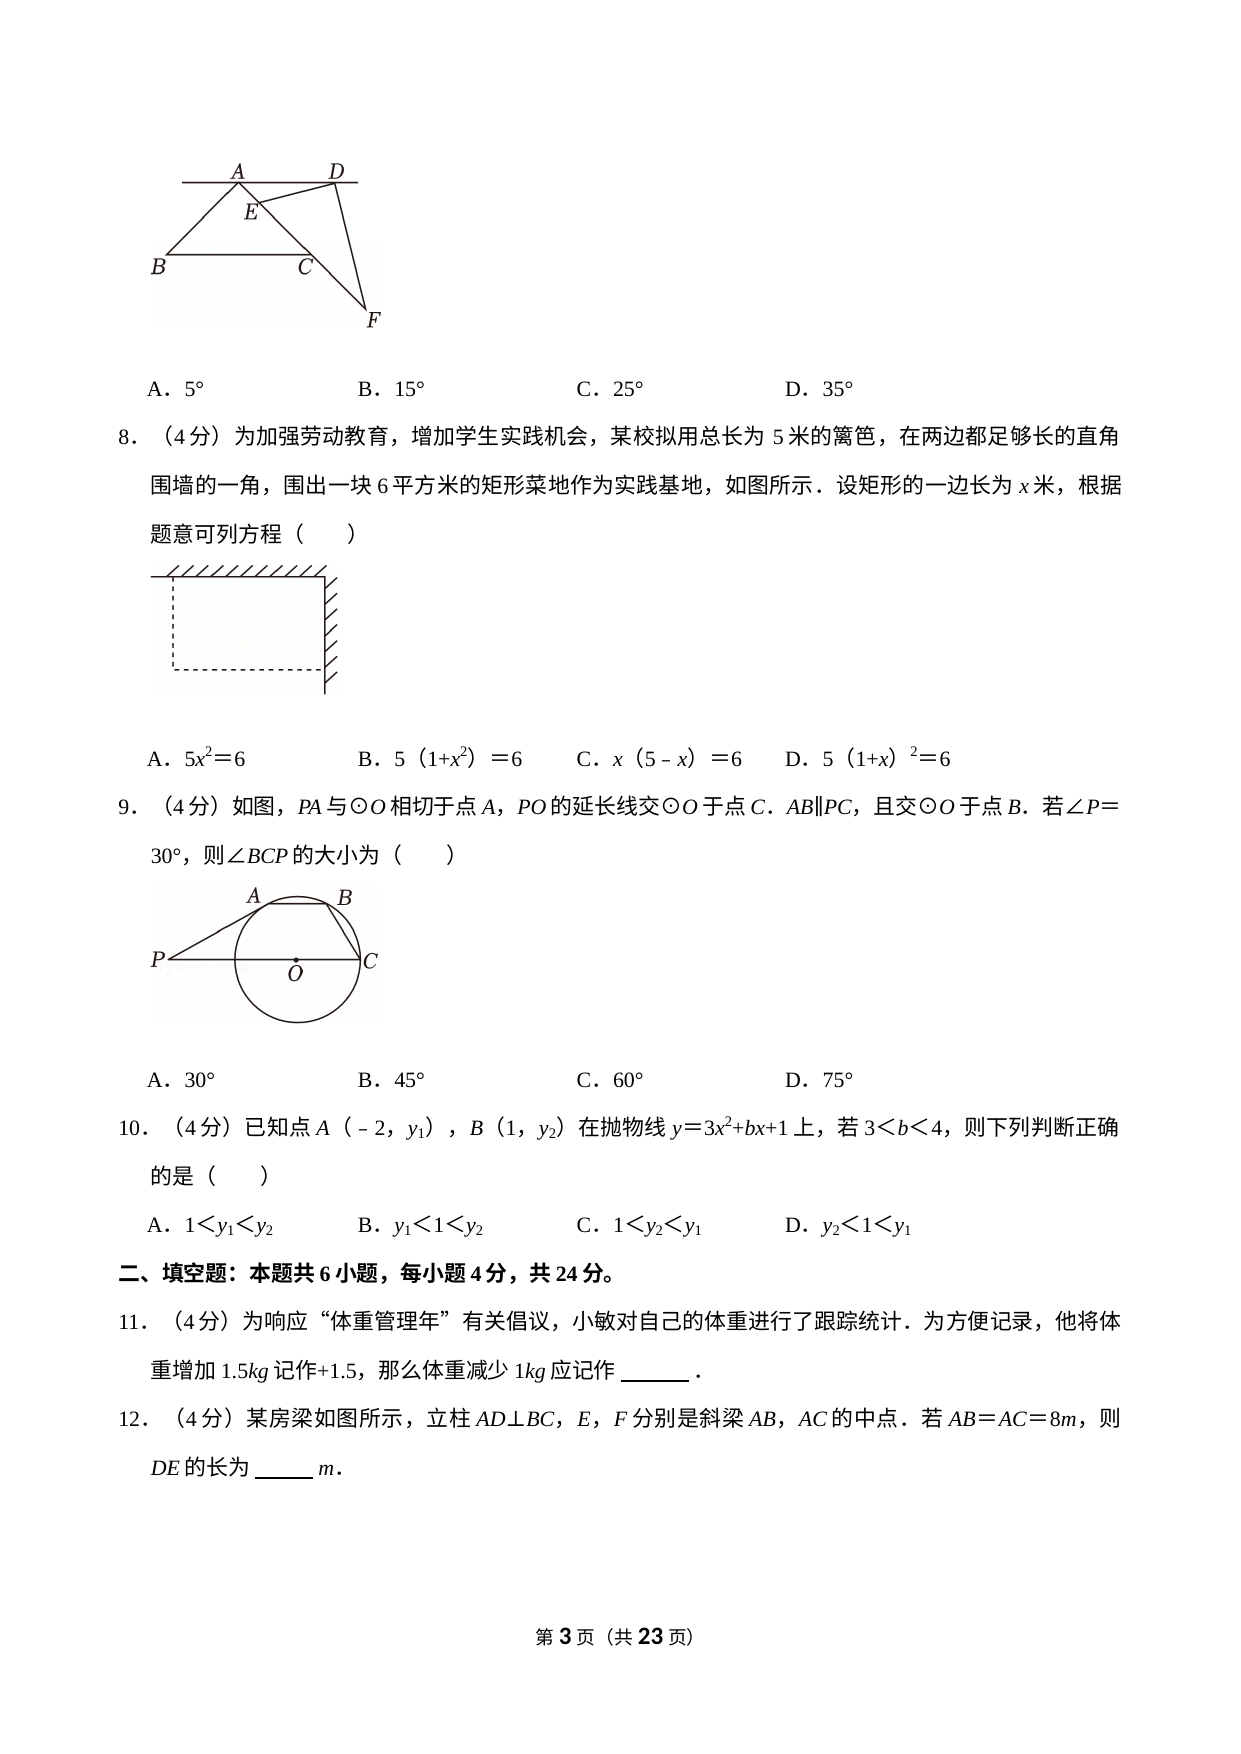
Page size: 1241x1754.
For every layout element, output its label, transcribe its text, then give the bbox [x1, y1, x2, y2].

text A．5° B．15° C．25° D．35° [118, 370, 1122, 403]
text 12．（4分）某房梁如图所示，立柱AD⊥BC，E，F分别是斜梁AB，AC的中点．若AB＝AC＝8m，则DE的长为 m． [118, 1401, 1122, 1482]
text 11．（4分）为响应“体重管理年”有关倡议，小敏对自己的体重进行了跟踪统计．为方便记录，他将体重增加1.5kg记作+1.5，那么体重减少1kg应记作 ． [118, 1304, 1122, 1385]
text 9．（4分）如图，PA与⊙O相切于点A，PO的延长线交⊙O于点C．AB∥PC，且交⊙O于点B．若∠P＝30°，则∠BCP的大小为（ ） [118, 789, 1122, 870]
text A．5x2＝6 B．5（1+x2）＝6 C．x（5﹣x）＝6 D．5（1+x）2＝6 [118, 740, 1122, 773]
text A．30° B．45° C．60° D．75° [118, 1062, 1122, 1094]
text A．1＜y1＜y2 B．y1＜1＜y2 C．1＜y2＜y1 D．y2＜1＜y1 [118, 1207, 1122, 1239]
text 10．（4分）已知点A（﹣2，y1），B（1，y2）在抛物线y＝3x2+bx+1上，若3＜b＜4，则下列判断正确的是（ ） [118, 1110, 1122, 1191]
text 二、填空题：本题共6小题，每小题4分，共24分。 [118, 1255, 1122, 1288]
text 8．（4分）为加强劳动教育，增加学生实践机会，某校拟用总长为5米的篱笆，在两边都足够长的直角围墙的一角，围出一块6平方米的矩形菜地作为实践基地，如图所示．设矩形的一边长为x米，根据题意可列方程（ ） [118, 419, 1122, 549]
